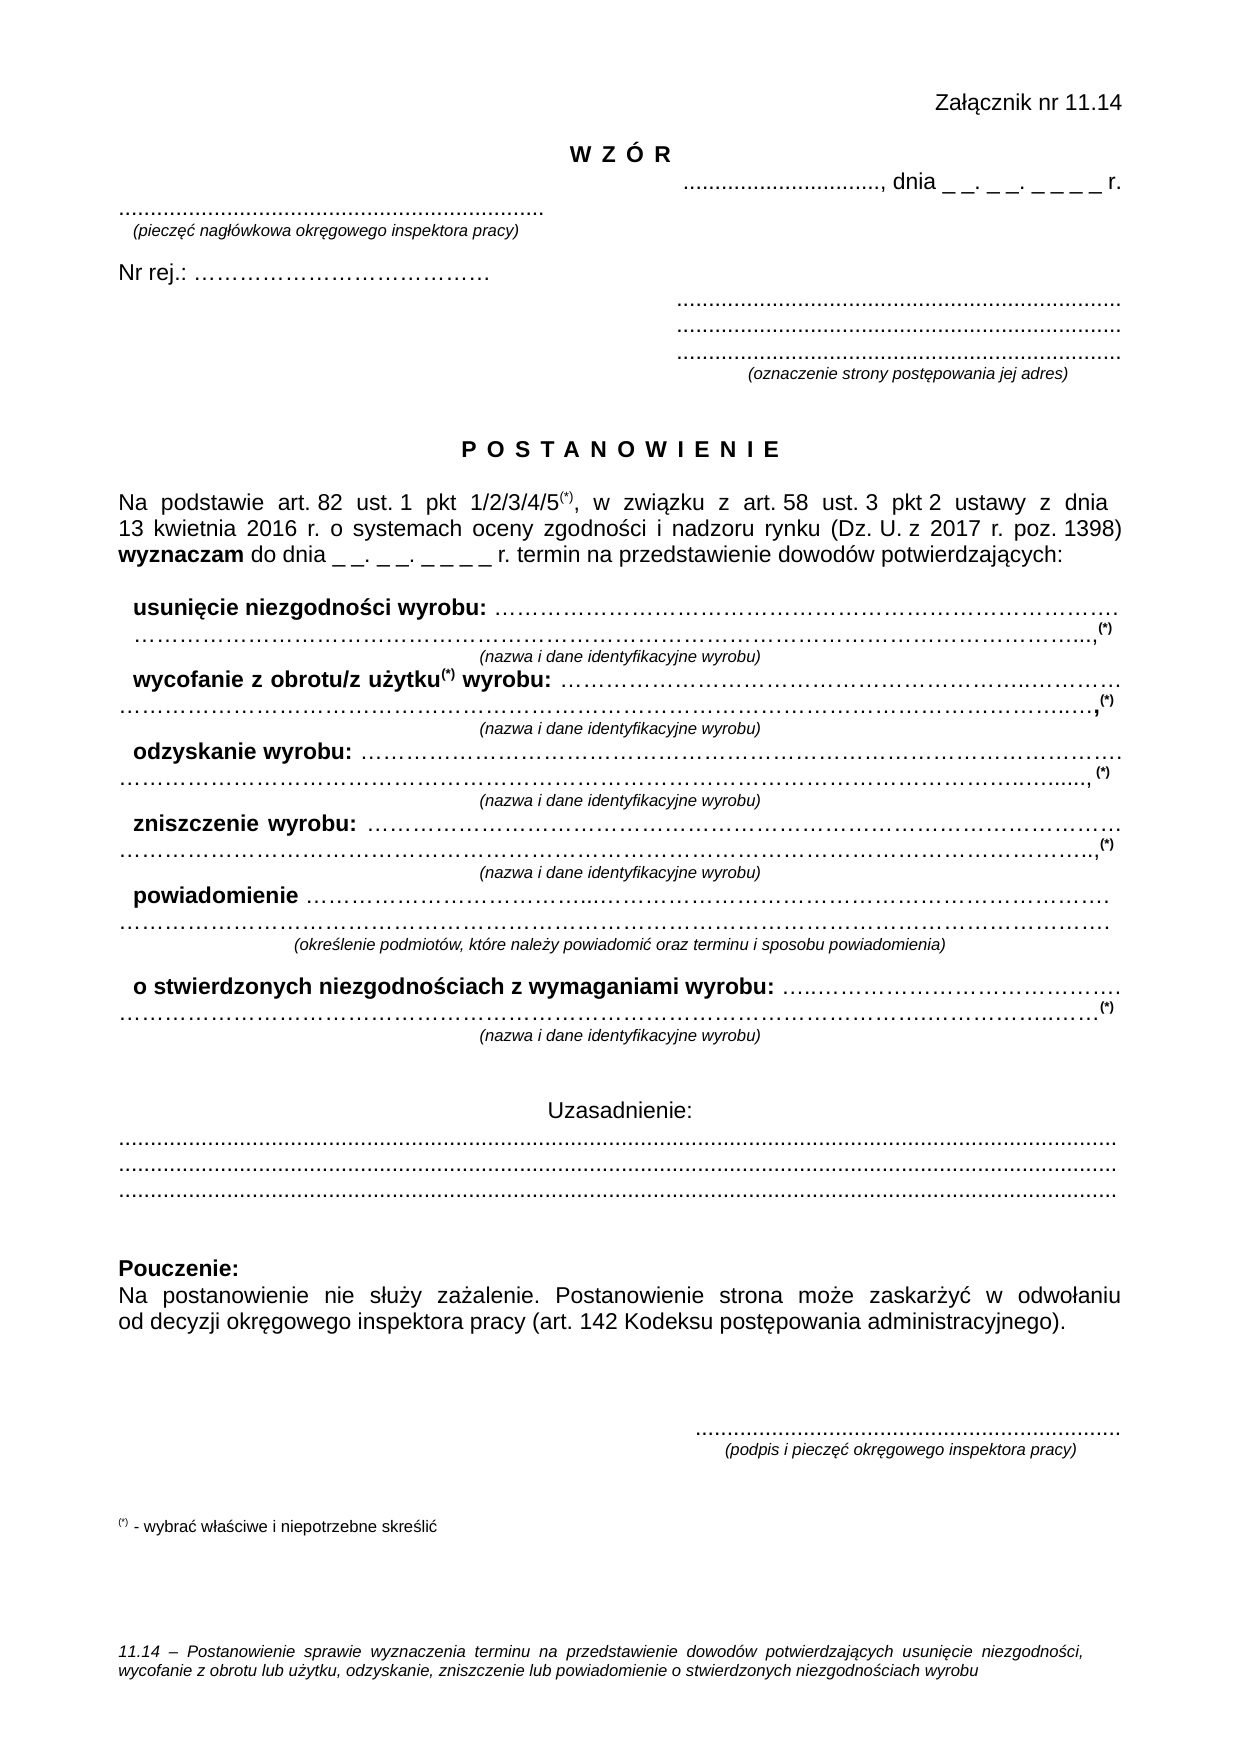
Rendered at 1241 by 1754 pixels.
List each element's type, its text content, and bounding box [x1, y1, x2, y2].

text Uzasadnienie: [118, 1097, 1122, 1124]
text WZÓR [118, 141, 1122, 168]
text (podpis i pieczęć okręgowego inspektora pracy) [679, 1440, 1122, 1459]
text Na postanowienie nie służy zażalenie. Postanowienie strona może zaskarżyć w odwołaniu od decyzji okręgowego inspektora pracy (art. 142 Kodeksu postępowania administracyjnego). [118, 1282, 1122, 1334]
text (nazwa i dane identyfikacyjne wyrobu) [118, 647, 1122, 666]
text ................................................................... [694, 1413, 1122, 1440]
text POSTANOWIENIE [118, 436, 1122, 462]
text Załącznik nr 11.14 [118, 89, 1122, 115]
text ....................................................................................................................................................................................................................................................................................................................................................................................................................................................................................... [118, 1124, 1122, 1203]
text ..............................., dnia _ _. _ _. _ _ _ _ r. [118, 168, 1122, 194]
text zniszczenie wyrobu: ……………………………………………………………………………………… ………………………………………………………………………………………………………………..,(*) [118, 810, 1122, 862]
text ……………………………………………………………………………………………………………...,(*) [118, 621, 1122, 647]
text (nazwa i dane identyfikacyjne wyrobu) [118, 791, 1122, 810]
text Nr rej.: ………………………………… [118, 259, 1122, 285]
text o stwierdzonych niezgodnościach z wymaganiami wyrobu: …..…………………………………. [133, 973, 1122, 999]
text usunięcie niezgodności wyrobu: ………………………………………………………………………. [118, 594, 1122, 621]
text (nazwa i dane identyfikacyjne wyrobu) [118, 862, 1122, 882]
text (nazwa i dane identyfikacyjne wyrobu) [118, 719, 1122, 738]
text …………………………………………………………………………………………….……………..……(*) [118, 999, 1122, 1025]
text (*) - wybrać właściwe i niepotrzebne skreślić [118, 1517, 1122, 1536]
text ...................................................................... [118, 311, 1122, 338]
text ................................................................... [118, 194, 1122, 220]
text Pouczenie: [118, 1255, 1122, 1282]
text (nazwa i dane identyfikacyjne wyrobu) [118, 1025, 1122, 1044]
text ...................................................................... [118, 285, 1122, 311]
text (określenie podmiotów, które należy powiadomić oraz terminu i sposobu powiadomienia) [118, 934, 1122, 953]
text powiadomienie ………………………………...…………………………………………………………. [118, 882, 1122, 908]
text (pieczęć nagłówkowa okręgowego inspektora pracy) [118, 220, 1122, 239]
text (oznaczenie strony postępowania jej adres) [694, 364, 1122, 383]
text wycofanie z obrotu/z użytku(*) wyrobu: ……………………………………………………..………… ……………………………………………………………………………………………………………..…,(*) [118, 666, 1122, 719]
text ...................................................................... [118, 338, 1122, 364]
text Na podstawie art. 82 ust. 1 pkt 1/2/3/4/5(*), w związku z art. 58 ust. 3 pkt 2 ustawy z dnia 13 kwietnia 2016 r. o systemach oceny zgodności i nadzoru rynku (Dz. U. z 2017 r. poz. 1398) wyznaczam do dnia _ _. _ _. _ _ _ _ r. termin na przedstawienie dowodów potwierdzających: [118, 489, 1122, 568]
text odzyskanie wyrobu: ………………………………………………………………………………………. ………………………………………………………………………………………………………..…......, (*) [118, 738, 1122, 791]
text …………………………………………………………………………………………………………………. [118, 908, 1122, 934]
